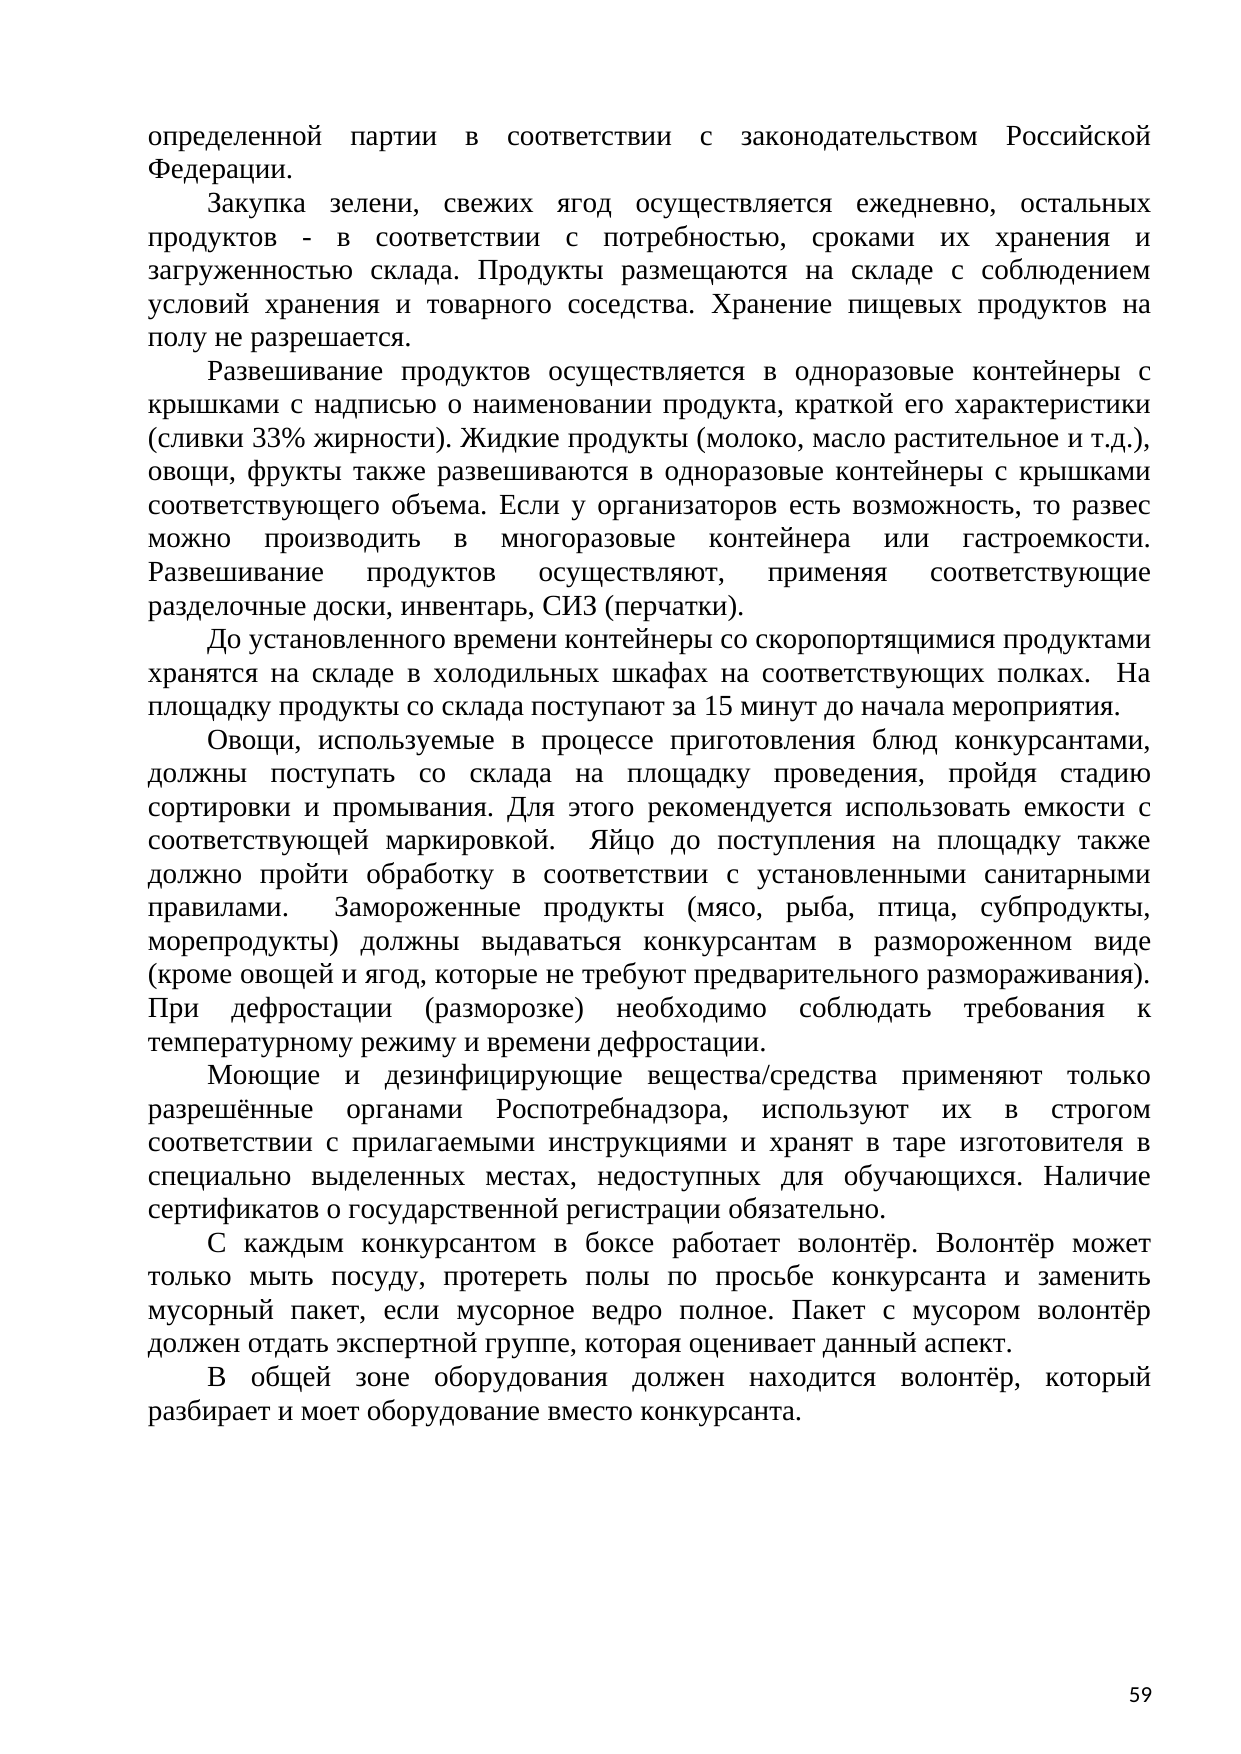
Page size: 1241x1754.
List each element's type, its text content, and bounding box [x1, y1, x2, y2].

text Овощи, используемые в процессе приготовления блюд конкурсантами, должны поступать со склада на площадку проведения, пройдя стадию сортировки и промывания. Для этого рекомендуется использовать емкости с соответствующей маркировкой. Яйцо до поступления на площадку также должно пройти обработку в соответствии с установленными санитарными правилами. Замороженные продукты (мясо, рыба, птица, субпродукты, морепродукты) должны выдаваться конкурсантам в размороженном виде (кроме овощей и ягод, которые не требуют предварительного размораживания). При дефростации (разморозке) необходимо соблюдать требования к температурному режиму и времени дефростации. [148, 722, 1152, 1057]
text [148, 118, 1152, 185]
text Моющие и дезинфицирующие вещества/средства применяют только разрешённые органами Роспотребнадзора, используют их в строгом соответствии с прилагаемыми инструкциями и хранят в таре изготовителя в специально выделенных местах, недоступных для обучающихся. Наличие сертификатов о государственной регистрации обязательно. [148, 1057, 1152, 1225]
text До установленного времени контейнеры со скоропортящимися продуктами хранятся на складе в холодильных шкафах на соответствующих полках. На площадку продукты со склада поступают за 15 минут до начала мероприятия. [148, 621, 1152, 722]
text Закупка зелени, свежих ягод осуществляется ежедневно, остальных продуктов - в соответствии с потребностью, сроками их хранения и загруженностью склада. Продукты размещаются на складе с соблюдением условий хранения и товарного соседства. Хранение пищевых продуктов на полу не разрешается. [148, 185, 1152, 353]
text С каждым конкурсантом в боксе работает волонтёр. Волонтёр может только мыть посуду, протереть полы по просьбе конкурсанта и заменить мусорный пакет, если мусорное ведро полное. Пакет с мусором волонтёр должен отдать экспертной группе, которая оценивает данный аспект. [148, 1225, 1152, 1359]
text В общей зоне оборудования должен находится волонтёр, который разбирает и моет оборудование вместо конкурсанта. [148, 1359, 1152, 1426]
text Развешивание продуктов осуществляется в одноразовые контейнеры с крышками с надписью о наименовании продукта, краткой его характеристики (сливки 33% жирности). Жидкие продукты (молоко, масло растительное и т.д.), овощи, фрукты также развешиваются в одноразовые контейнеры с крышками соответствующего объема. Если у организаторов есть возможность, то развес можно производить в многоразовые контейнера или гастроемкости. Развешивание продуктов осуществляют, применяя соответствующие разделочные доски, инвентарь, СИЗ (перчатки). [148, 353, 1152, 621]
